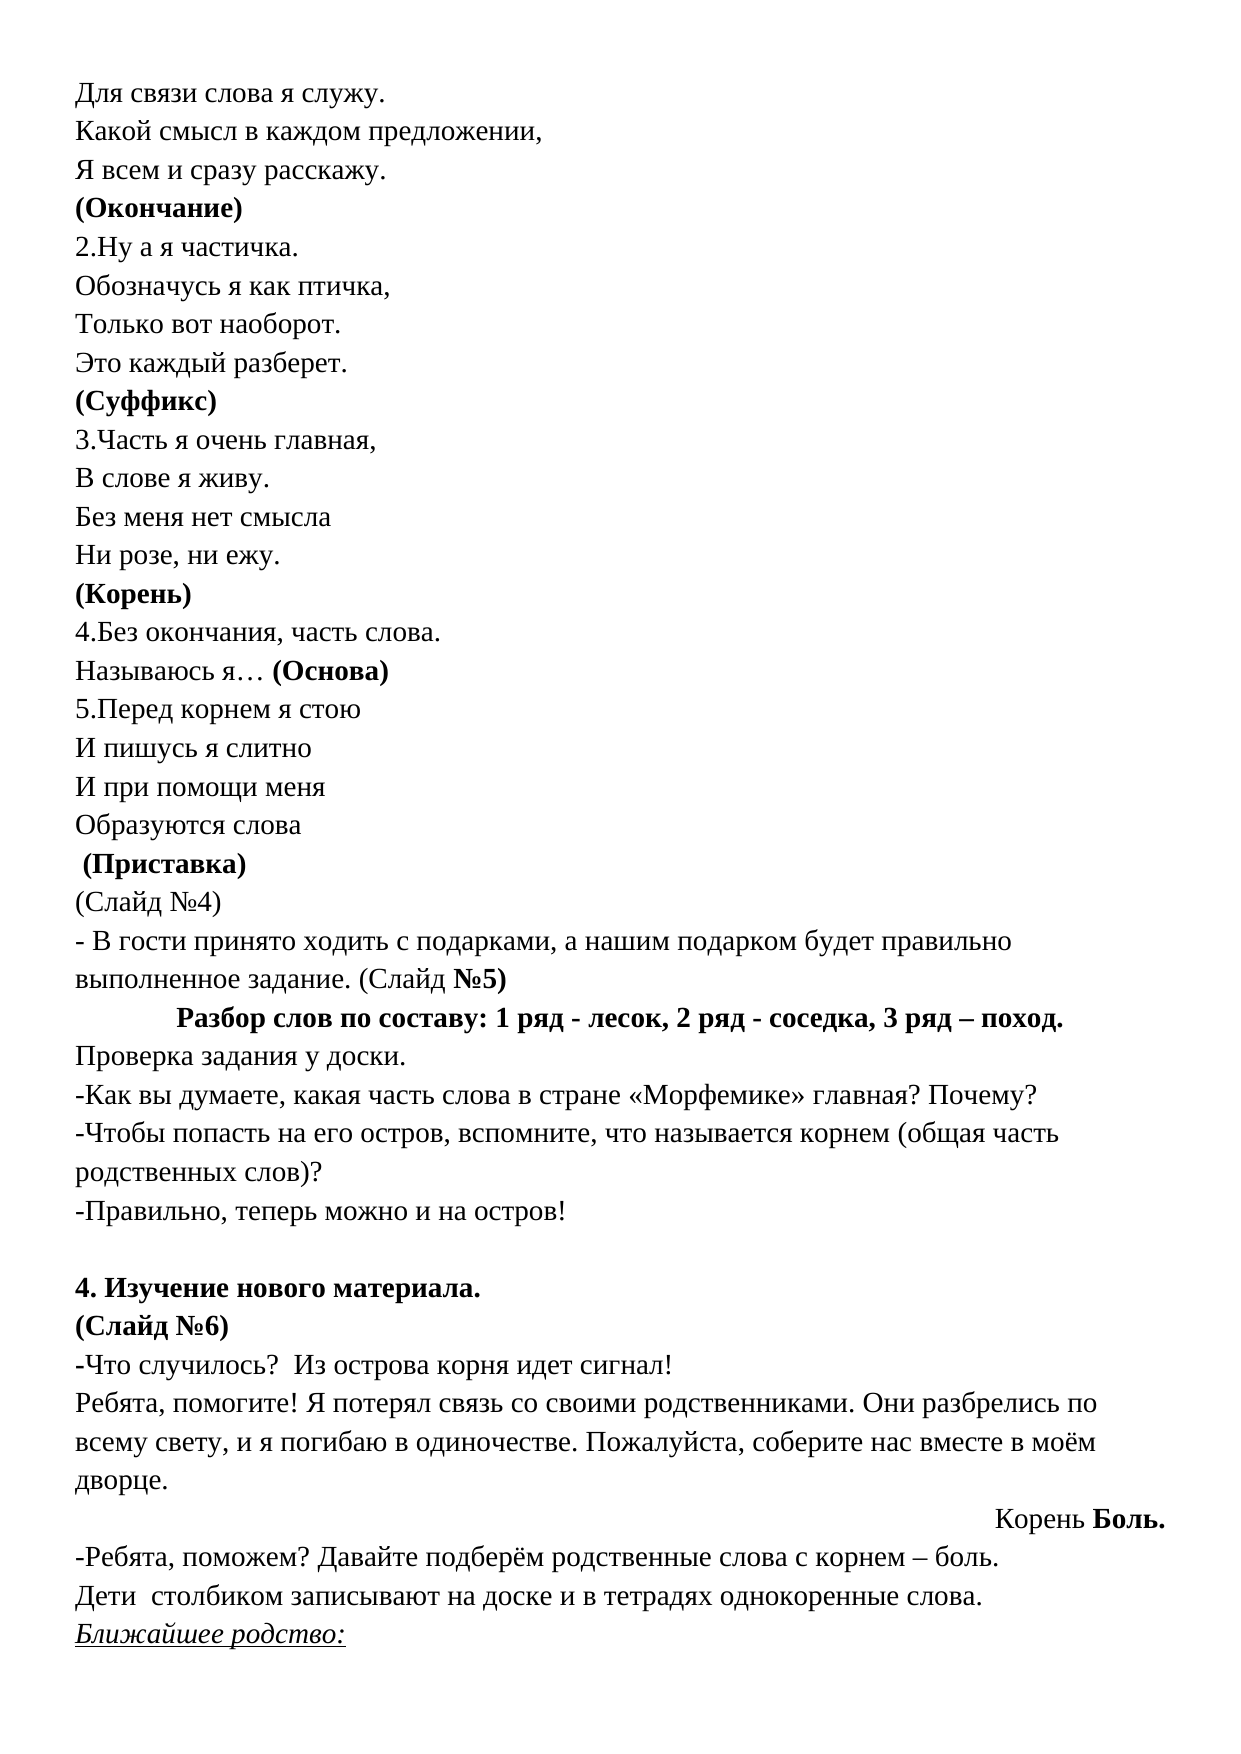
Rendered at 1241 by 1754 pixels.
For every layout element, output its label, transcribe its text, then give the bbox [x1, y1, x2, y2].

text 2.Ну а я частичка. [75, 229, 1165, 263]
text Проверка задания у доски. [75, 1038, 1165, 1072]
text Разбор слов по составу: 1 ряд - лесок, 2 ряд - соседка, 3 ряд – поход. [75, 1000, 1165, 1033]
text (Слайд №4) [75, 884, 1165, 918]
text -Как вы думаете, какая часть слова в стране «Морфемике» главная? Почему? [75, 1077, 1165, 1111]
text И при помощи меня [75, 769, 1165, 802]
text - В гости принято ходить с подарками, а нашим подарком будет правильно выполненное задание. (Слайд №5) [75, 923, 1165, 995]
text (Суффикс) [75, 383, 1165, 417]
text Только вот наоборот. [75, 306, 1165, 340]
text Корень Боль. [75, 1501, 1165, 1534]
text Ни розе, ни ежу. [75, 537, 1165, 571]
text Образуются слова [75, 807, 1165, 841]
text Какой смысл в каждом предложении, [75, 113, 1165, 147]
text Обозначусь я как птичка, [75, 268, 1165, 301]
text -Чтобы попасть на его остров, вспомните, что называется корнем (общая часть родственных слов)? [75, 1116, 1165, 1188]
text Это каждый разберет. [75, 345, 1165, 378]
text Дети столбиком записывают на доске и в тетрадях однокоренные слова. [75, 1578, 1165, 1612]
text -Правильно, теперь можно и на остров! [75, 1193, 1165, 1226]
text (Слайд №6) [75, 1308, 1165, 1342]
text (Приставка) [75, 846, 1165, 879]
text (Корень) [75, 576, 1165, 609]
text 4. Изучение нового материала. [75, 1270, 1165, 1303]
text В слове я живу. [75, 460, 1165, 494]
text (Окончание) [75, 191, 1165, 224]
text -Что случилось? Из острова корня идет сигнал! [75, 1347, 1165, 1380]
text Я всем и сразу расскажу. [75, 152, 1165, 186]
text Ребята, помогите! Я потерял связь со своими родственниками. Они разбрелись по всему свету, и я погибаю в одиночестве. Пожалуйста, соберите нас вместе в моём дворце. [75, 1385, 1165, 1496]
text -Ребята, поможем? Давайте подберём родственные слова с корнем – боль. [75, 1539, 1165, 1573]
text Называюсь я… (Основа) [75, 653, 1165, 687]
text Ближайшее родство: [75, 1617, 1165, 1650]
text Без меня нет смысла [75, 499, 1165, 532]
text Для связи слова я служу. [75, 75, 1165, 108]
text 4.Без окончания, часть слова. [75, 614, 1165, 648]
text 5.Перед корнем я стою [75, 692, 1165, 725]
text И пишусь я слитно [75, 730, 1165, 764]
text 3.Часть я очень главная, [75, 422, 1165, 455]
